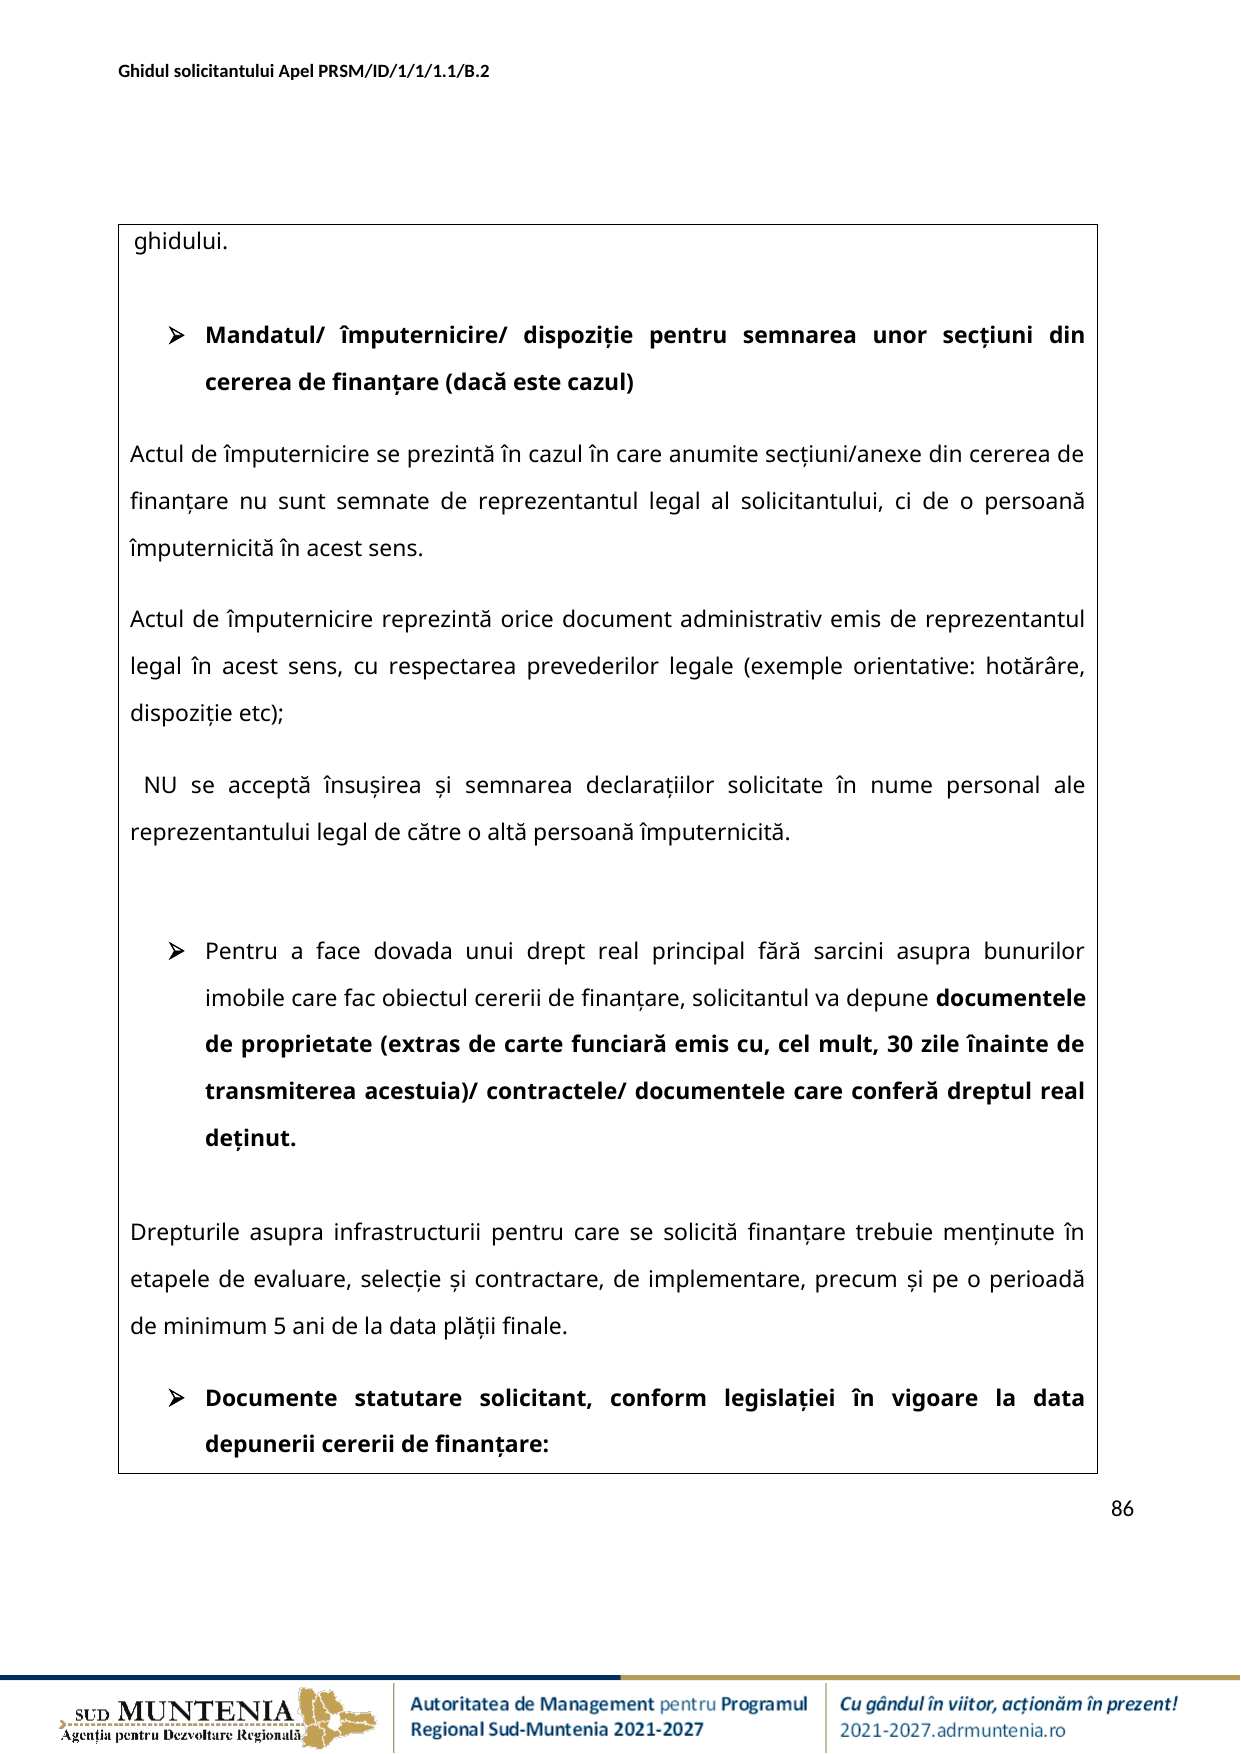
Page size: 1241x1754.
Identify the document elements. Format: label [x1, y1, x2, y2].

table_header [119, 225, 1097, 1473]
picture [0, 1675, 1241, 1754]
